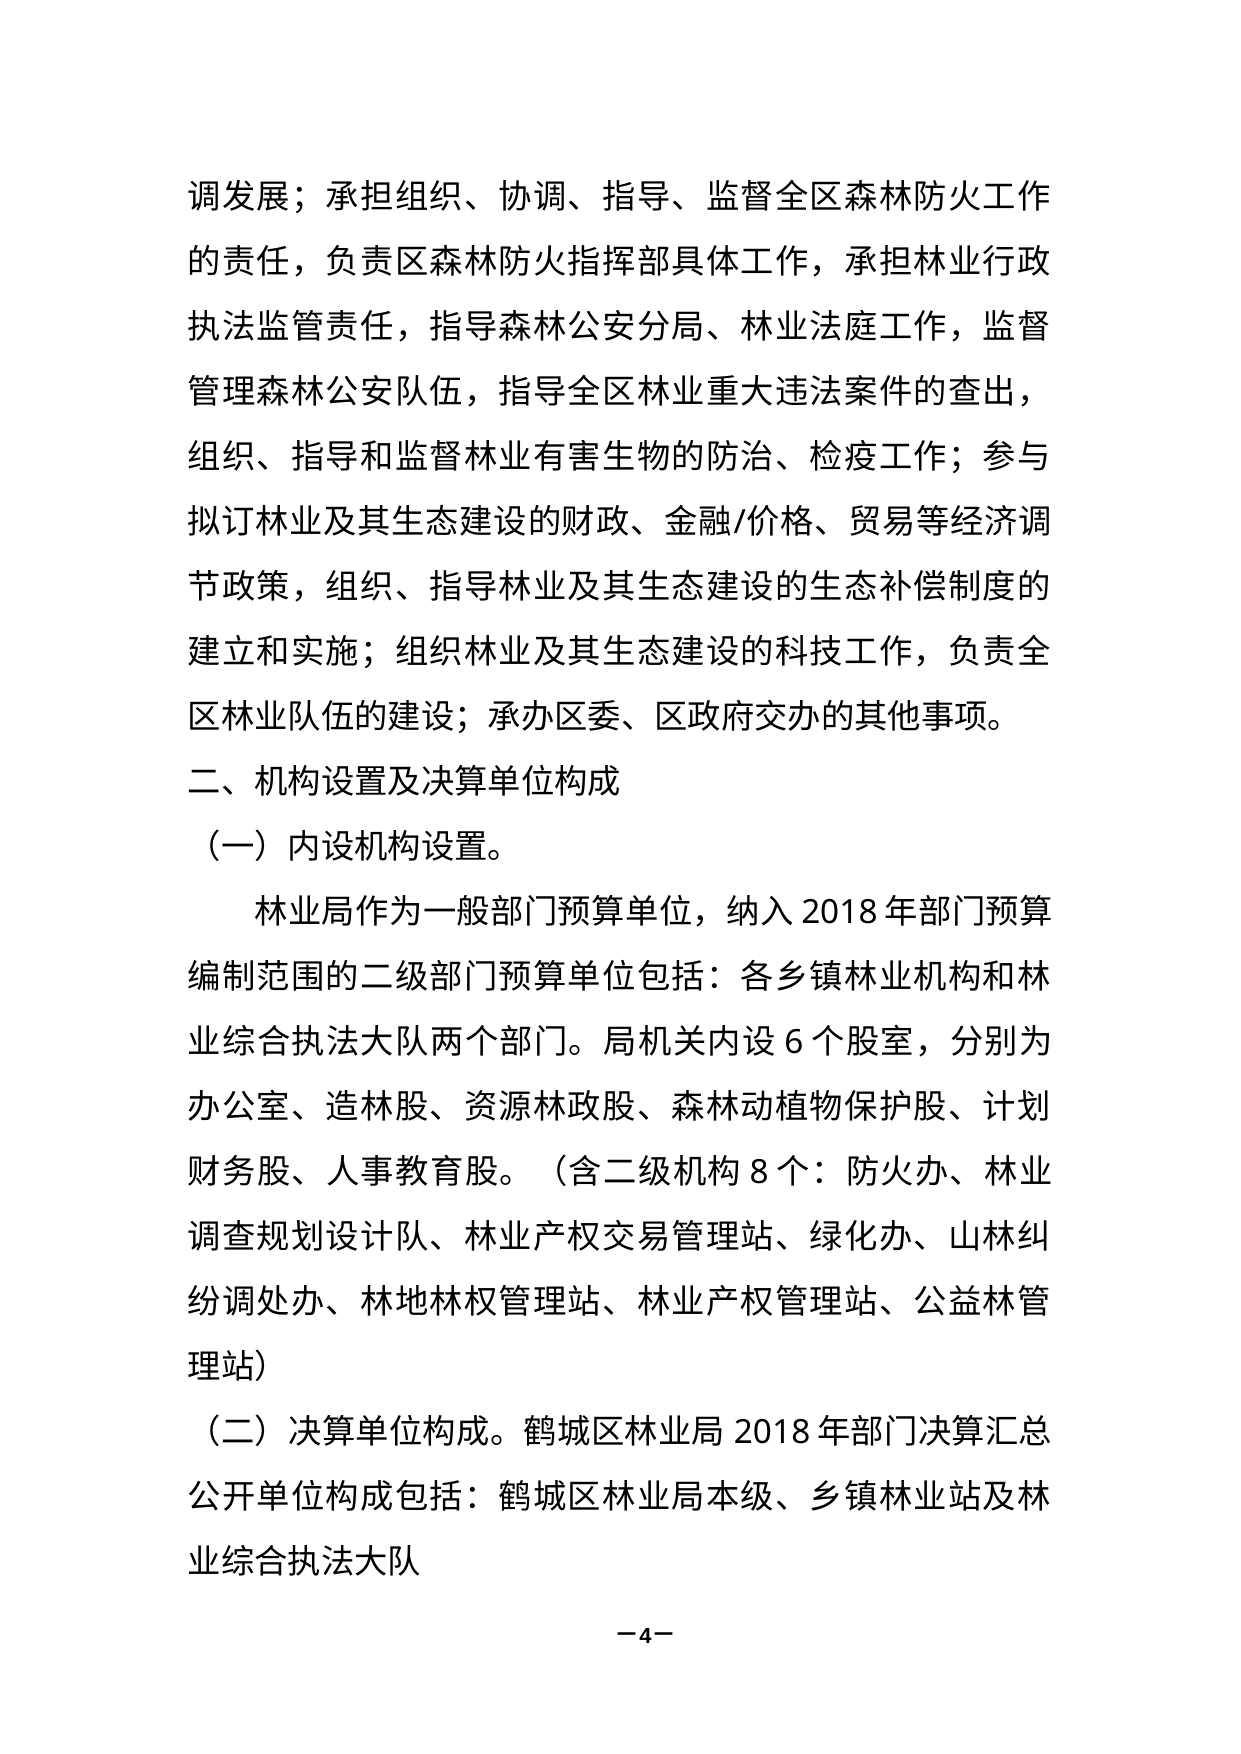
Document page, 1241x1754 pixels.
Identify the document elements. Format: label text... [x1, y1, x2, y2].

text 二、机构设置及决算单位构成 [187, 747, 1053, 812]
text （一）内设机构设置。 [187, 812, 1053, 877]
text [187, 162, 1053, 747]
text （二）决算单位构成。鹤城区林业局2018年部门决算汇总公开单位构成包括：鹤城区林业局本级、乡镇林业站及林业综合执法大队 [187, 1397, 1053, 1592]
text 林业局作为一般部门预算单位，纳入2018年部门预算编制范围的二级部门预算单位包括：各乡镇林业机构和林业综合执法大队两个部门。局机关内设6个股室，分别为办公室、造林股、资源林政股、森林动植物保护股、计划财务股、人事教育股。（含二级机构8个：防火办、林业调查规划设计队、林业产权交易管理站、绿化办、山林纠纷调处办、林地林权管理站、林业产权管理站、公益林管理站） [187, 877, 1053, 1397]
